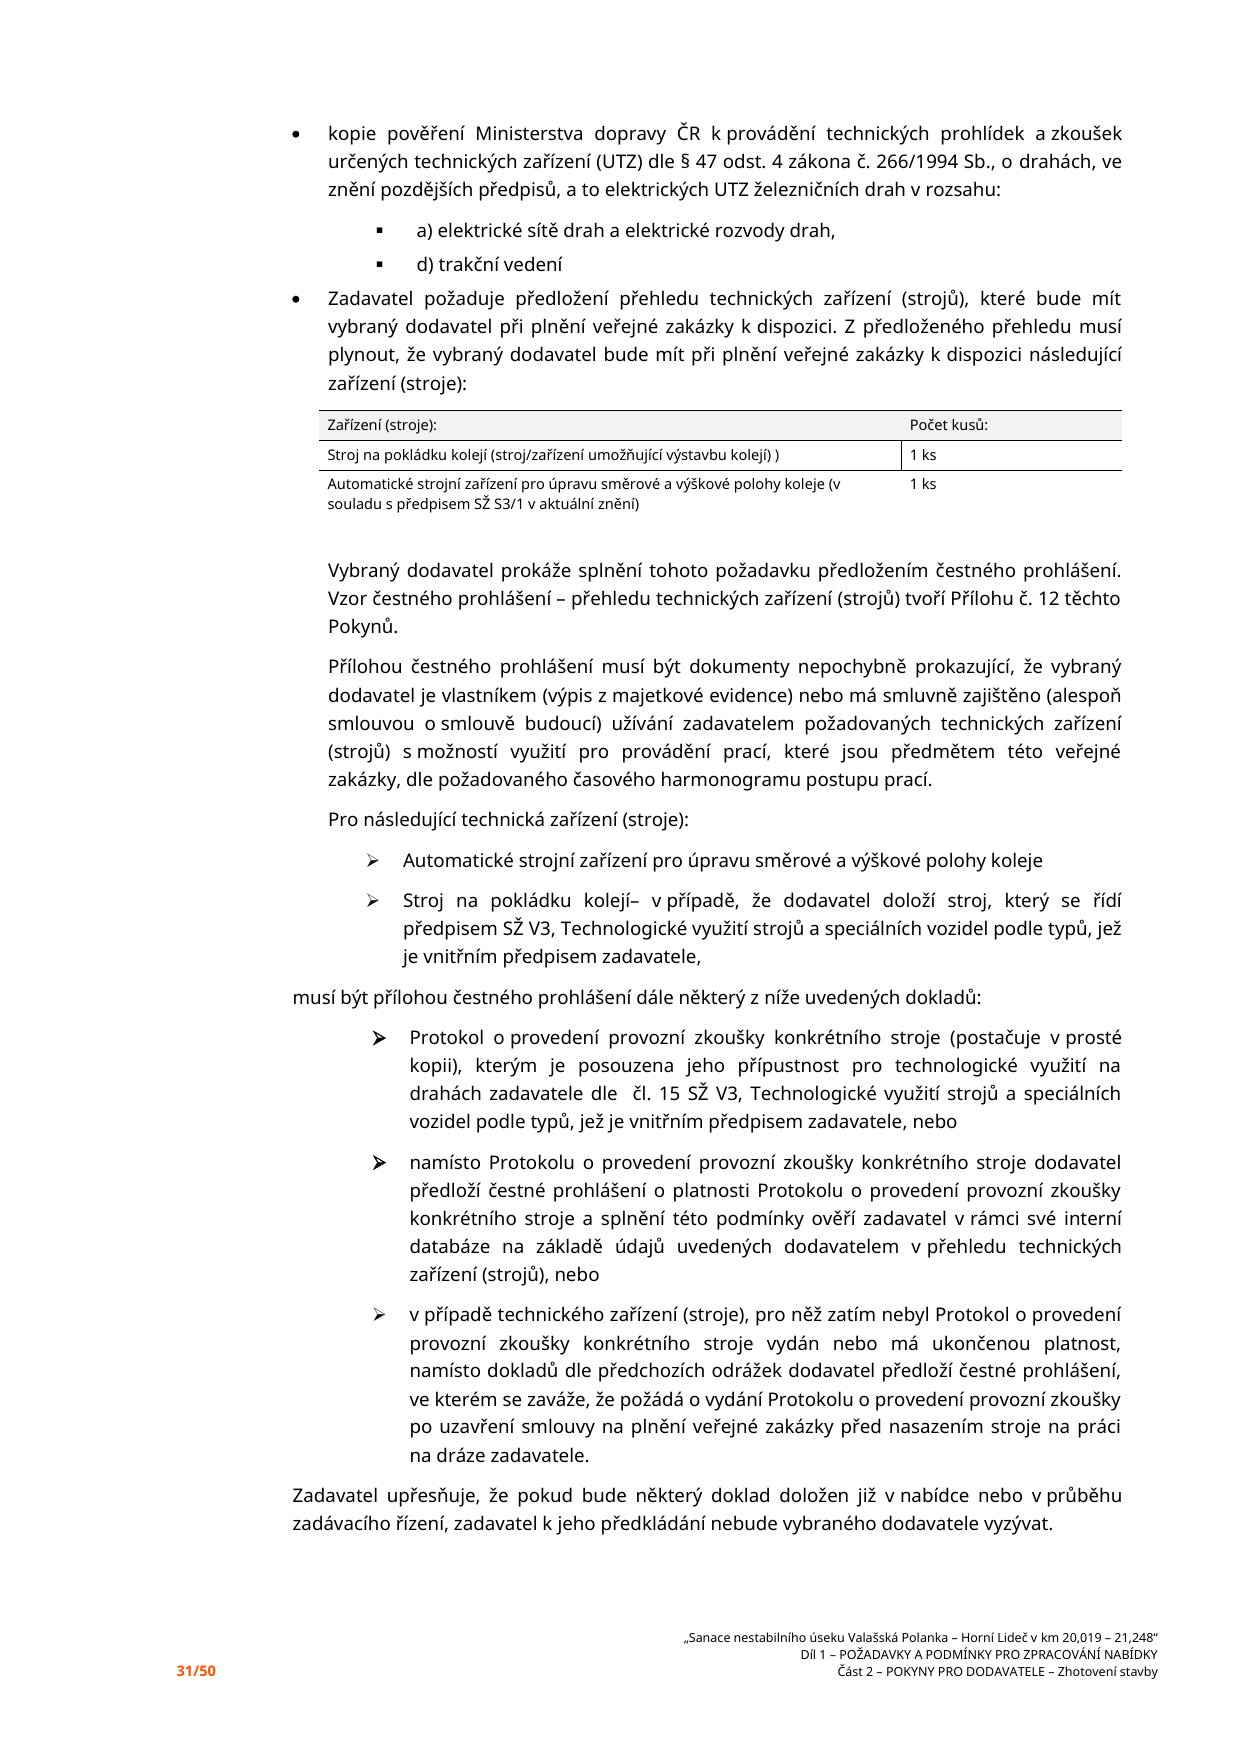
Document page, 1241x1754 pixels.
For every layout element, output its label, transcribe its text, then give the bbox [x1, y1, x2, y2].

table_cell 1 ks [902, 441, 1122, 470]
list Protokol o provedení provozní zkoušky konkrétního stroje (postačuje v prosté kopii), kterým je posouzena jeho přípustnost pro technologické využití na drahách zadavatele dle čl. 15 SŽ V3, Technologické využití strojů a speciálních vozidel podle typů, jež je vnitřním předpisem zadavatele, nebo [372, 1024, 1122, 1134]
list namísto Protokolu o provedení provozní zkoušky konkrétního stroje dodavatel předloží čestné prohlášení o platnosti Protokolu o provedení provozní zkoušky konkrétního stroje a splnění této podmínky ověří zadavatel v rámci své interní databáze na základě údajů uvedených dodavatelem v přehledu technických zařízení (strojů), nebo [372, 1149, 1122, 1287]
list Pro následující technická zařízení (stroje): [328, 806, 1122, 832]
table_cell Stroj na pokládku kolejí (stroj/zařízení umožňující výstavbu kolejí) ) [319, 441, 901, 470]
list Stroj na pokládku kolejí– v případě, že dodavatel doloží stroj, který se řídí předpisem SŽ V3, Technologické využití strojů a speciálních vozidel podle typů, jež je vnitřním předpisem zadavatele, [365, 887, 1122, 969]
text a) elektrické sítě drah a elektrické rozvody drah, [375, 217, 1122, 243]
list musí být přílohou čestného prohlášení dále některý z níže uvedených dokladů: [292, 984, 1122, 1009]
text d) trakční vedení [375, 251, 1122, 277]
table_cell 1 ks [901, 471, 1122, 520]
text kopie pověření Ministerstva dopravy ČR k provádění technických prohlídek a zkoušek určených technických zařízení (UTZ) dle § 47 odst. 4 zákona č. 266/1994 Sb., o drahách, ve znění pozdějších předpisů, a to elektrických UTZ železničních drah v rozsahu: [292, 121, 1122, 202]
list Přílohou čestného prohlášení musí být dokumenty nepochybně prokazující, že vybraný dodavatel je vlastníkem (výpis z majetkové evidence) nebo má smluvně zajištěno (alespoň smlouvou o smlouvě budoucí) užívání zadavatelem požadovaných technických zařízení (strojů) s možností využití pro provádění prací, které jsou předmětem této veřejné zakázky, dle požadovaného časového harmonogramu postupu prací. [328, 654, 1122, 791]
table_header Počet kusů: [901, 411, 1122, 440]
text Zadavatel požaduje předložení přehledu technických zařízení (strojů), které bude mít vybraný dodavatel při plnění veřejné zakázky k dispozici. Z předloženého přehledu musí plynout, že vybraný dodavatel bude mít při plnění veřejné zakázky k dispozici následující zařízení (stroje): [292, 286, 1122, 395]
table_header Zařízení (stroje): [319, 411, 901, 440]
text Zadavatel upřesňuje, že pokud bude některý doklad doložen již v nabídce nebo v průběhu zadávacího řízení, zadavatel k jeho předkládání nebude vybraného dodavatele vyzývat. [292, 1482, 1122, 1536]
table_cell Automatické strojní zařízení pro úpravu směrové a výškové polohy koleje (v souladu s předpisem SŽ S3/1 v aktuální znění) [319, 471, 901, 520]
list Automatické strojní zařízení pro úpravu směrové a výškové polohy koleje [365, 847, 1122, 872]
list v případě technického zařízení (stroje), pro něž zatím nebyl Protokol o provedení provozní zkoušky konkrétního stroje vydán nebo má ukončenou platnost, namísto dokladů dle předchozích odrážek dodavatel předloží čestné prohlášení, ve kterém se zaváže, že požádá o vydání Protokolu o provedení provozní zkoušky po uzavření smlouvy na plnění veřejné zakázky před nasazením stroje na práci na dráze zadavatele. [372, 1302, 1122, 1467]
list Vybraný dodavatel prokáže splnění tohoto požadavku předložením čestného prohlášení. Vzor čestného prohlášení – přehledu technických zařízení (strojů) tvoří Přílohu č. 12 těchto Pokynů. [328, 557, 1122, 639]
